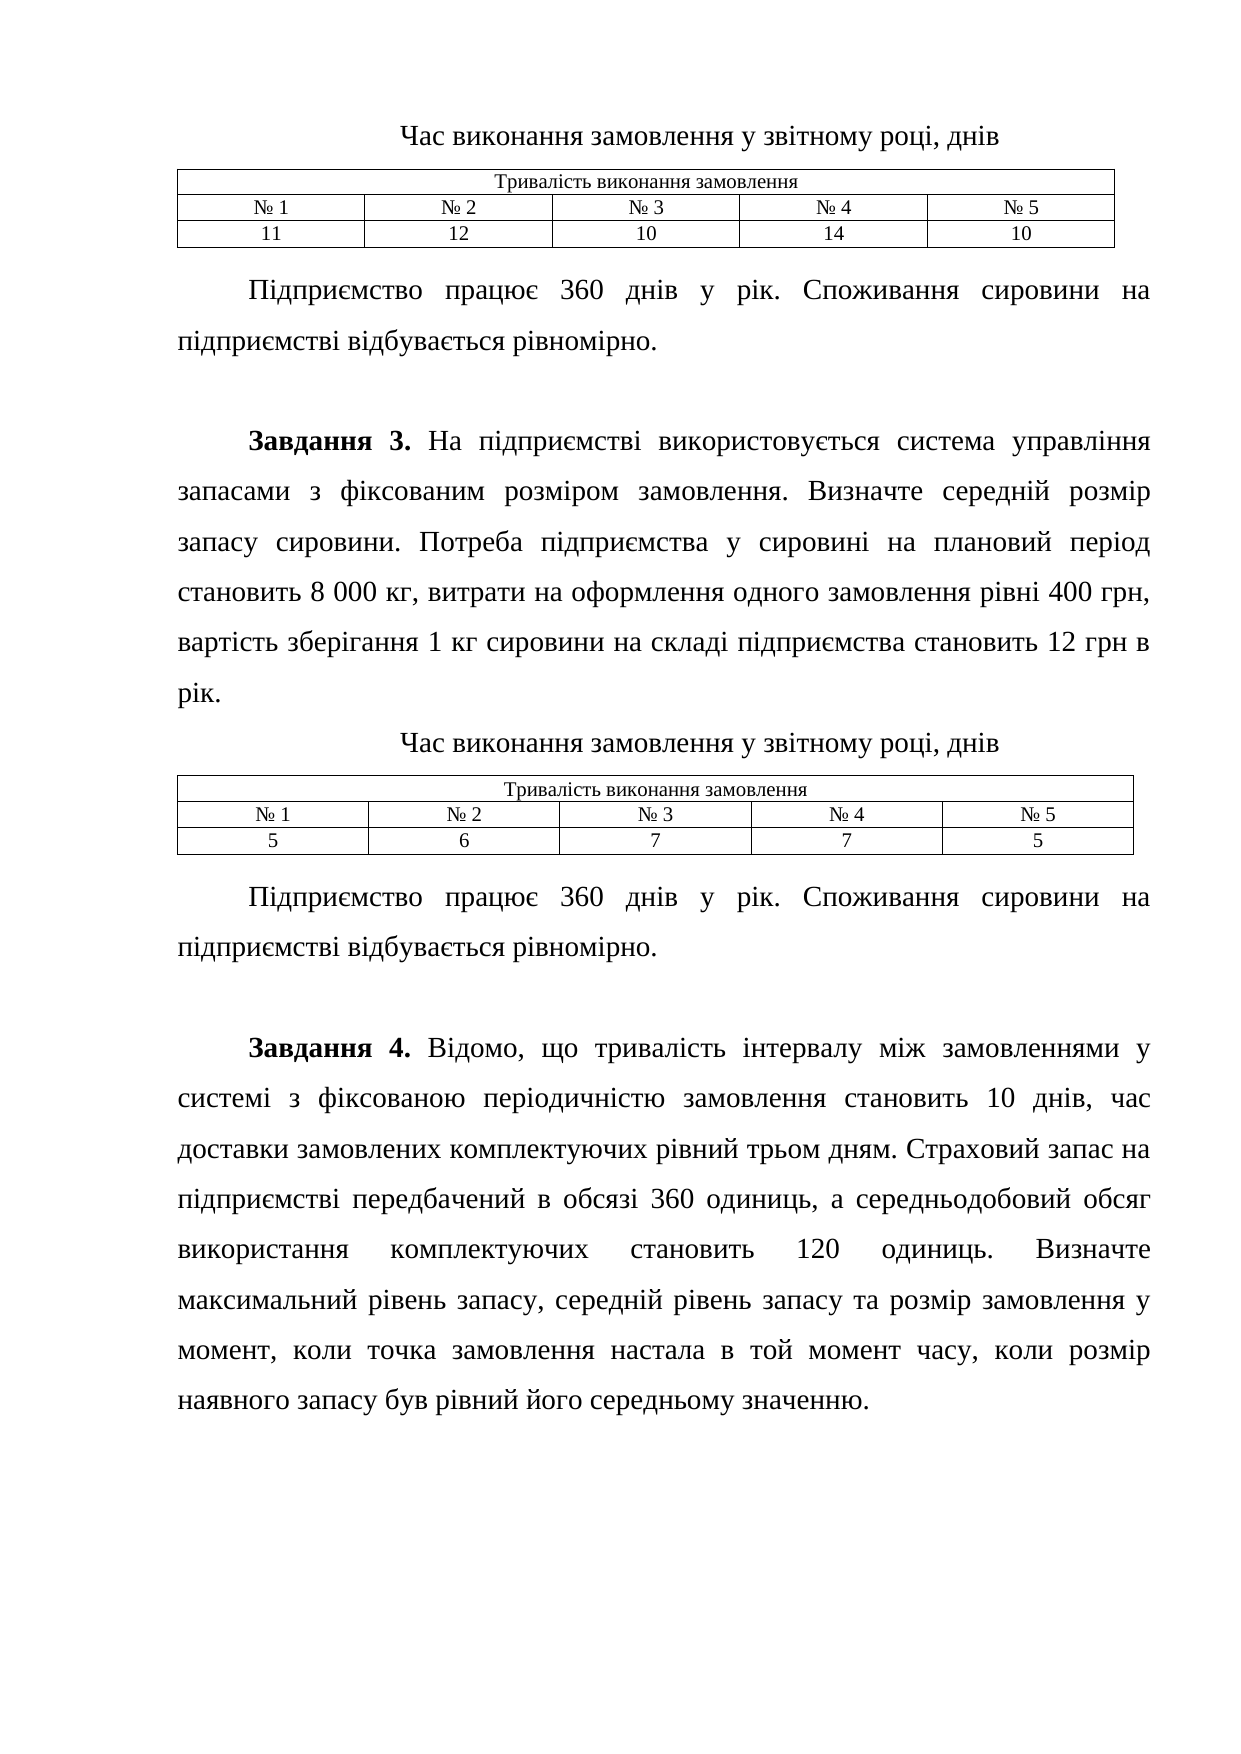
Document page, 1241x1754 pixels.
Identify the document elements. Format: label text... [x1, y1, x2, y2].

text Час виконання замовлення у звітному році, днів [177, 725, 1152, 759]
table_cell 5 [178, 828, 368, 854]
table_header Тривалість виконання замовлення [178, 170, 1114, 194]
table_cell № 3 [553, 195, 739, 220]
table_cell № 1 [178, 802, 368, 827]
table_cell 10 [928, 221, 1114, 247]
table_cell 14 [740, 221, 927, 247]
text Підприємство працює 360 днів у рік. Споживання сировини на підприємстві відбувається рівномірно. [177, 879, 1152, 963]
table_cell 11 [178, 221, 364, 247]
table_header Тривалість виконання замовлення [178, 776, 1133, 801]
table_cell 10 [553, 221, 739, 247]
table_cell 6 [369, 828, 559, 854]
text Завдання 4. Відомо, що тривалість інтервалу між замовленнями у системі з фіксованою періодичністю замовлення становить 10 днів, час доставки замовлених комплектуючих рівний трьом дням. Страховий запас на підприємстві передбачений в обсязі 360 одиниць, а середньодобовий обсяг використання комплектуючих становить 120 одиниць. Визначте максимальний рівень запасу, середній рівень запасу та розмір замовлення у момент, коли точка замовлення настала в той момент часу, коли розмір наявного запасу був рівний його середньому значенню. [177, 1030, 1152, 1416]
table_cell 7 [560, 828, 751, 854]
table_cell № 2 [365, 195, 552, 220]
table_cell 5 [943, 828, 1133, 854]
table_cell № 3 [560, 802, 751, 827]
text Підприємство працює 360 днів у рік. Споживання сировини на підприємстві відбувається рівномірно. [177, 272, 1152, 356]
table_cell 12 [365, 221, 552, 247]
table_cell № 4 [752, 802, 942, 827]
text Час виконання замовлення у звітному році, днів [177, 118, 1152, 152]
table_cell № 4 [740, 195, 927, 220]
table_cell 7 [752, 828, 942, 854]
table_cell № 1 [178, 195, 364, 220]
table_cell № 5 [943, 802, 1133, 827]
table_cell № 2 [369, 802, 559, 827]
table_cell № 5 [928, 195, 1114, 220]
text Завдання 3. На підприємстві використовується система управління запасами з фіксованим розміром замовлення. Визначте середній розмір запасу сировини. Потреба підприємства у сировині на плановий період становить , витрати на оформлення одного замовлення рівні 400 грн, вартість зберігання сировини на складі підприємства становить 12 грн в рік. [177, 423, 1152, 708]
